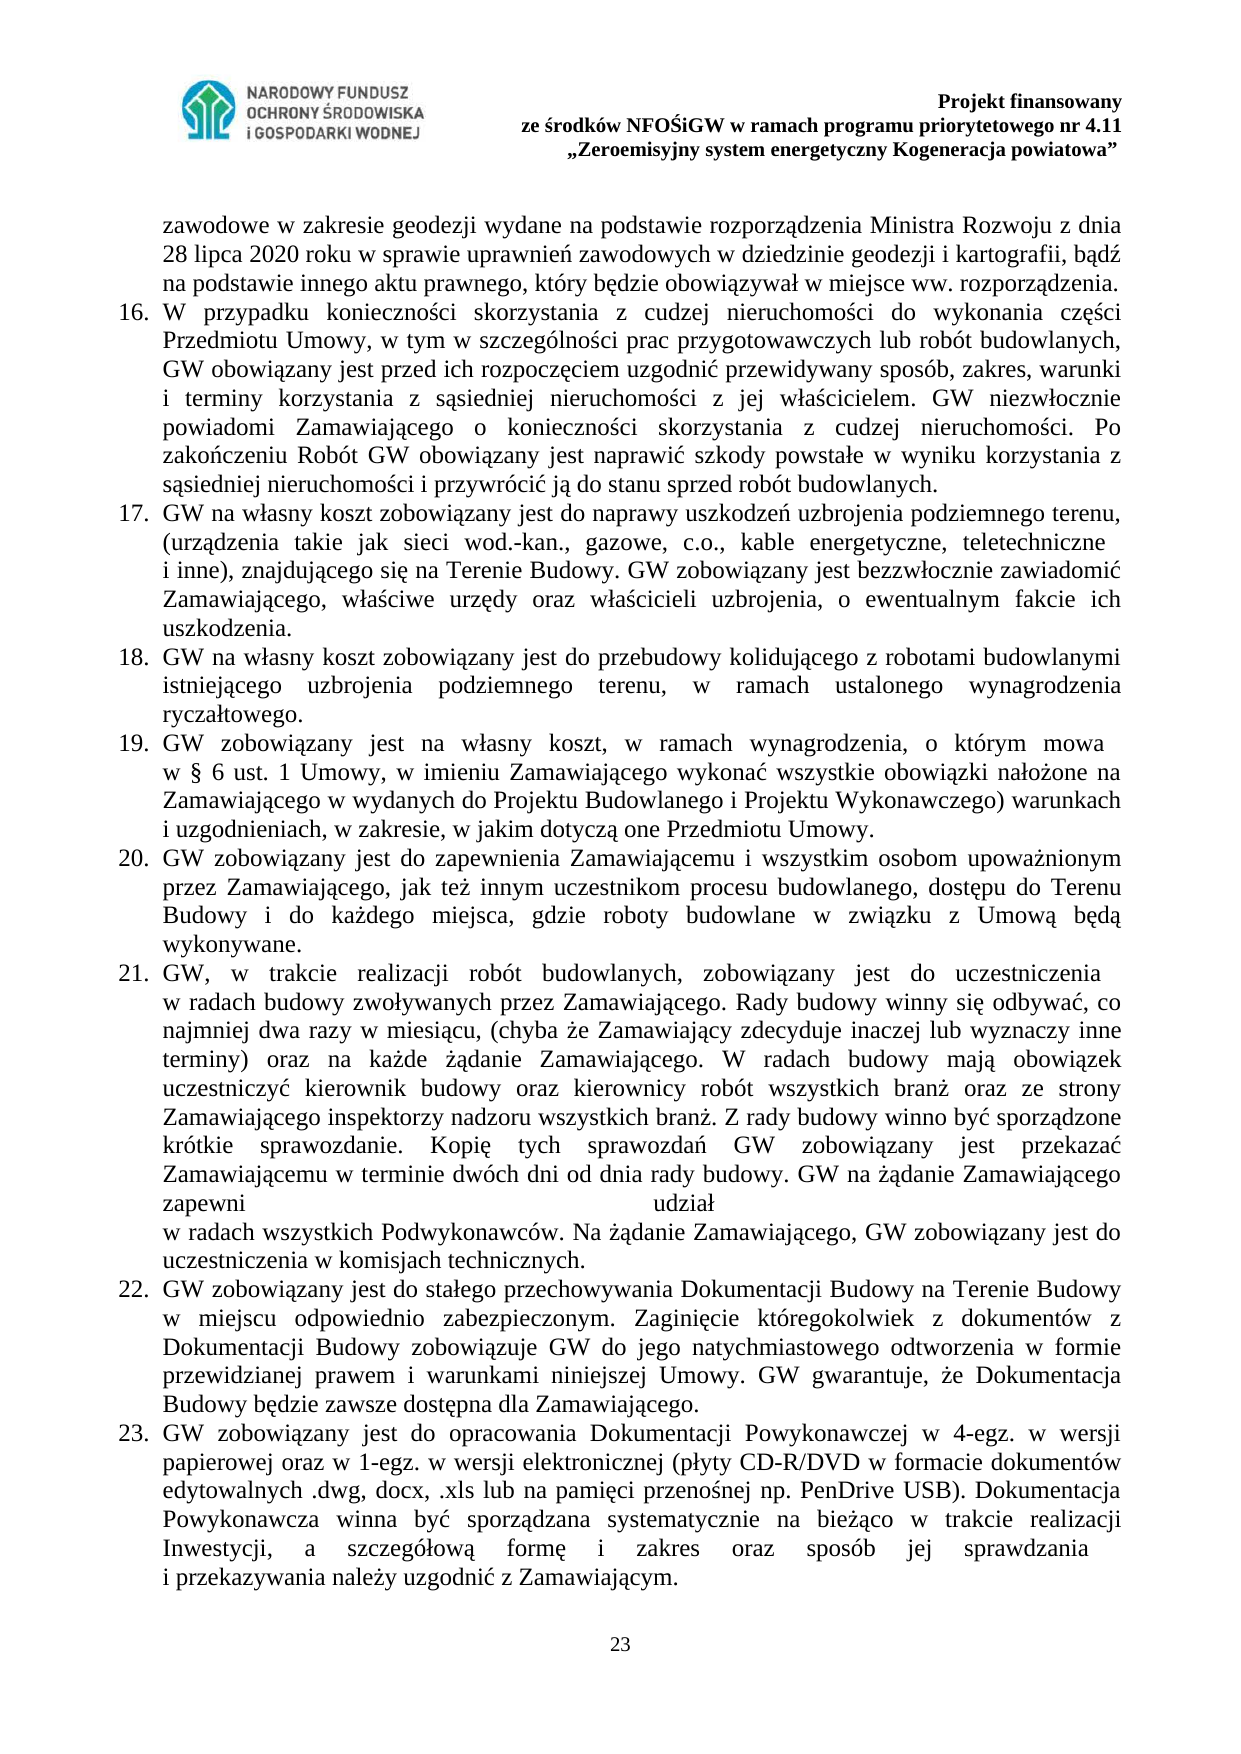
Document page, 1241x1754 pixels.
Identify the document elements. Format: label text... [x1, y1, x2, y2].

text 20. GW zobowiązany jest do zapewnienia Zamawiającemu i wszystkim osobom upoważnionym przez Zamawiającego, jak też innym uczestnikom procesu budowlanego, dostępu do Terenu Budowy i do każdego miejsca, gdzie roboty budowlane w związku z Umową będą wykonywane. [118, 843, 1122, 958]
text 17. GW na własny koszt zobowiązany jest do naprawy uszkodzeń uzbrojenia podziemnego terenu, (urządzenia takie jak sieci wod.-kan., gazowe, c.o., kable energetyczne, teletechniczne i inne), znajdującego się na Terenie Budowy. GW zobowiązany jest bezzwłocznie zawiadomić Zamawiającego, właściwe urzędy oraz właścicieli uzbrojenia, o ewentualnym fakcie ich uszkodzenia. [118, 498, 1122, 642]
text 19. GW zobowiązany jest na własny koszt, w ramach wynagrodzenia, o którym mowa w § 6 ust. 1 Umowy, w imieniu Zamawiającego wykonać wszystkie obowiązki nałożone na Zamawiającego w wydanych do Projektu Budowlanego i Projektu Wykonawczego) warunkach i uzgodnieniach, w zakresie, w jakim dotyczą one Przedmiotu Umowy. [118, 728, 1122, 843]
text 18. GW na własny koszt zobowiązany jest do przebudowy kolidującego z robotami budowlanymi istniejącego uzbrojenia podziemnego terenu, w ramach ustalonego wynagrodzenia ryczałtowego. [118, 642, 1122, 728]
text 22. GW zobowiązany jest do stałego przechowywania Dokumentacji Budowy na Terenie Budowy w miejscu odpowiednio zabezpieczonym. Zaginięcie któregokolwiek z dokumentów z Dokumentacji Budowy zobowiązuje GW do jego natychmiastowego odtworzenia w formie przewidzianej prawem i warunkami niniejszej Umowy. GW gwarantuje, że Dokumentacja Budowy będzie zawsze dostępna dla Zamawiającego. [118, 1274, 1122, 1418]
text 21. GW, w trakcie realizacji robót budowlanych, zobowiązany jest do uczestniczenia w radach budowy zwoływanych przez Zamawiającego. Rady budowy winny się odbywać, co najmniej dwa razy w miesiącu, (chyba że Zamawiający zdecyduje inaczej lub wyznaczy inne terminy) oraz na każde żądanie Zamawiającego. W radach budowy mają obowiązek uczestniczyć kierownik budowy oraz kierownicy robót wszystkich branż oraz ze strony Zamawiającego inspektorzy nadzoru wszystkich branż. Z rady budowy winno być sporządzone krótkie sprawozdanie. Kopię tych sprawozdań GW zobowiązany jest przekazać Zamawiającemu w terminie dwóch dni od dnia rady budowy. GW na żądanie Zamawiającego zapewni udział w radach wszystkich Podwykonawców. Na żądanie Zamawiającego, GW zobowiązany jest do uczestniczenia w komisjach technicznych. [118, 958, 1122, 1274]
text 16. W przypadku konieczności skorzystania z cudzej nieruchomości do wykonania części Przedmiotu Umowy, w tym w szczególności prac przygotowawczych lub robót budowlanych, GW obowiązany jest przed ich rozpoczęciem uzgodnić przewidywany sposób, zakres, warunki i terminy korzystania z sąsiedniej nieruchomości z jej właścicielem. GW niezwłocznie powiadomi Zamawiającego o konieczności skorzystania z cudzej nieruchomości. Po zakończeniu Robót GW obowiązany jest naprawić szkody powstałe w wyniku korzystania z sąsiedniej nieruchomości i przywrócić ją do stanu sprzed robót budowlanych. [118, 297, 1122, 498]
text 23. GW zobowiązany jest do opracowania Dokumentacji Powykonawczej w 4-egz. w wersji papierowej oraz w 1-egz. w wersji elektronicznej (płyty CD-R/DVD w formacie dokumentów edytowalnych .dwg, docx, .xls lub na pamięci przenośnej np. PenDrive USB). Dokumentacja Powykonawcza winna być sporządzana systematycznie na bieżąco w trakcie realizacji Inwestycji, a szczegółową formę i zakres oraz sposób jej sprawdzania i przekazywania należy uzgodnić z Zamawiającym. [118, 1418, 1122, 1590]
picture [177, 47, 429, 174]
